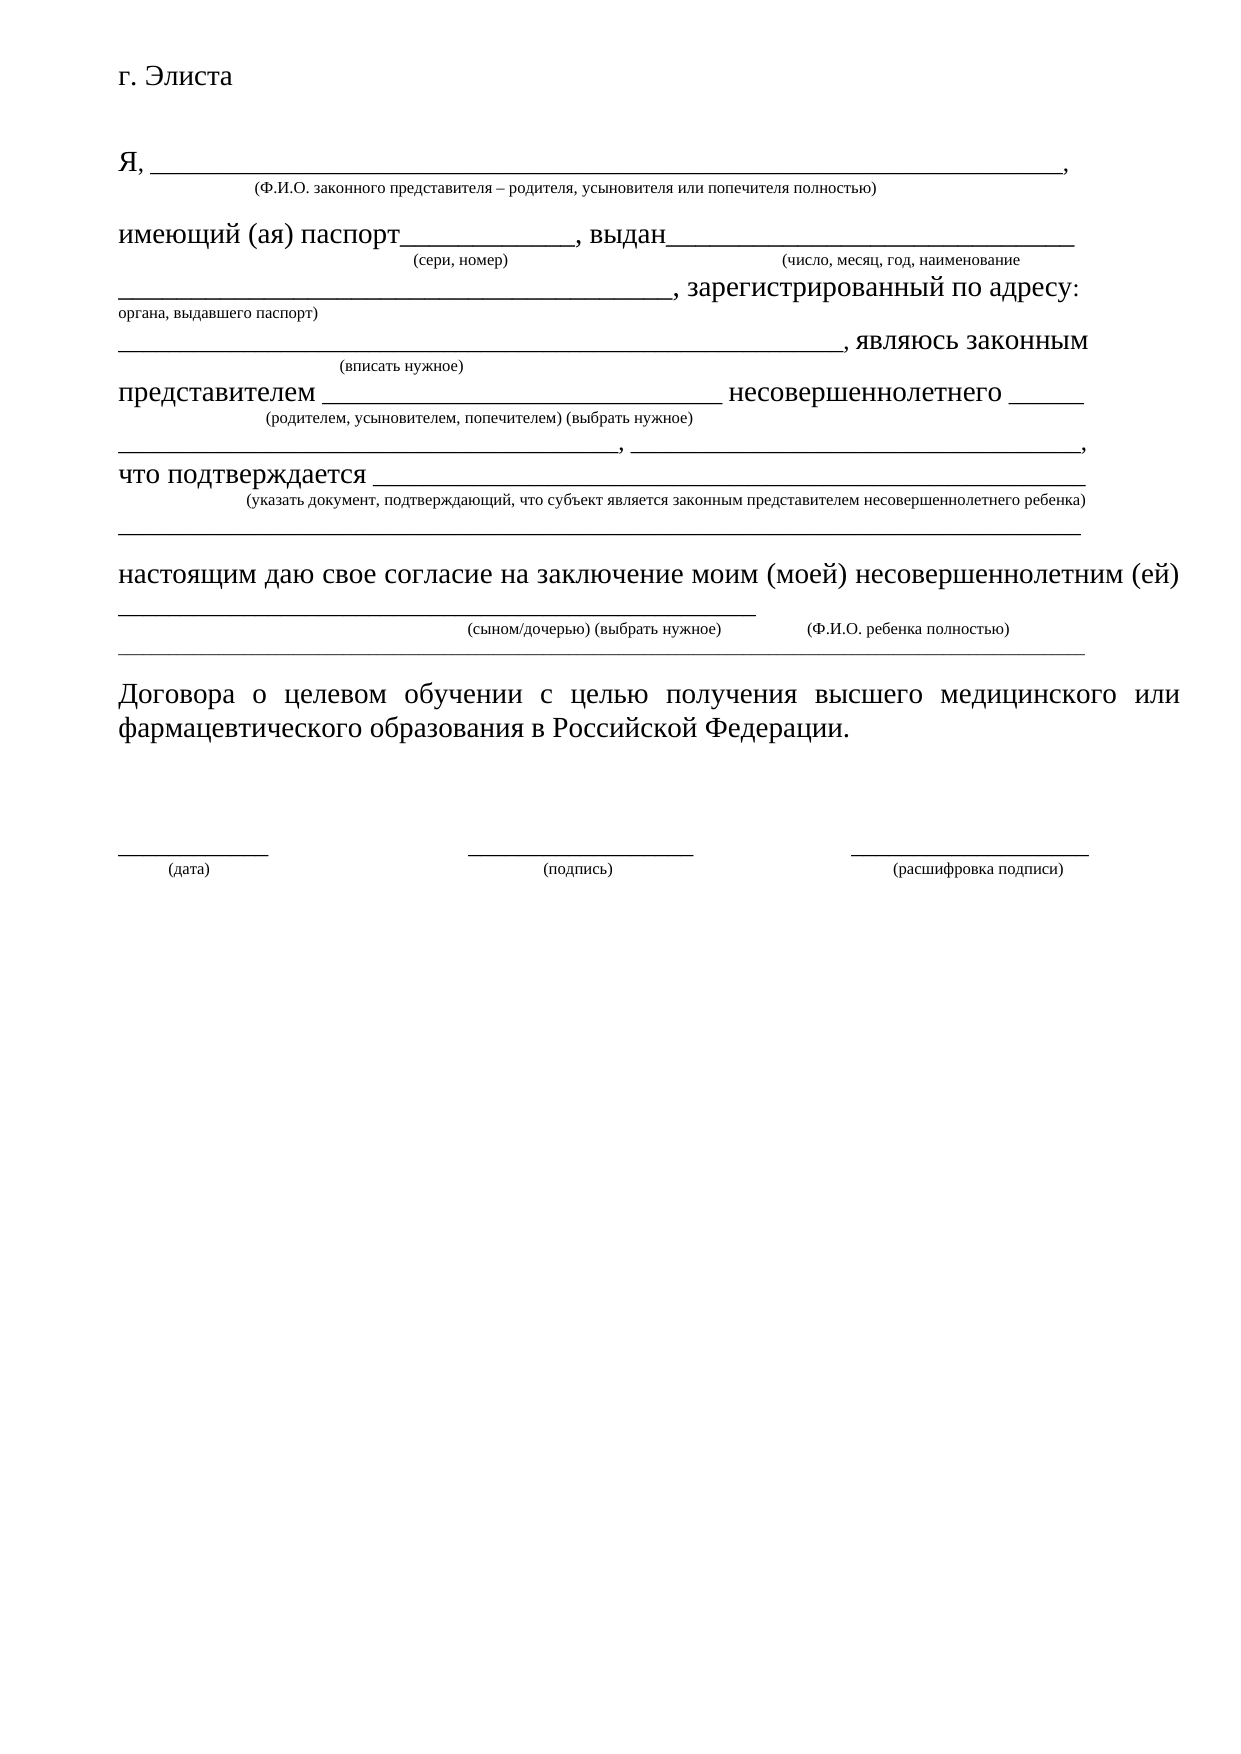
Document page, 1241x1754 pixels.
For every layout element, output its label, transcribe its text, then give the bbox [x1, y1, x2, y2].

text что подтверждается _________________________________________________________ [118, 456, 1181, 489]
text ________________________________________, ____________________________________, [118, 427, 1181, 456]
text (дата) (подпись) (расшифровка подписи) [118, 858, 1181, 878]
text (родителем, усыновителем, попечителем) (выбрать нужное) [118, 408, 1181, 427]
text ______________________________________, зарегистрированный по адресу: [118, 269, 1181, 303]
text Договора о целевом обучении с целью получения высшего медицинского или фармацевтического образования в Российской Федерации. [118, 676, 1181, 743]
text настоящим даю свое согласие на заключение моим (моей) несовершеннолетним (ей) ___________________________________________________ [118, 557, 1181, 619]
text (Ф.И.О. законного представителя – родителя, усыновителя или попечителя полностью) [118, 178, 1181, 197]
text Я, _________________________________________________________________________, [118, 144, 1181, 178]
text (указать документ, подтверждающий, что субъект является законным представителем несовершеннолетнего ребенка) [118, 489, 1181, 509]
text ____________________________________________________________________________________________________________________ [118, 638, 1181, 657]
text имеющий (ая) паспорт____________, выдан____________________________ [118, 216, 1181, 250]
text г. Элиста [118, 58, 1181, 92]
text органа, выдавшего паспорт) [118, 303, 1181, 322]
text (вписать нужное) [118, 355, 1181, 374]
text __________________________________________________________, являюсь законным [118, 322, 1181, 355]
text (сери, номер) (число, месяц, год, наименование [118, 250, 1181, 269]
text _____________________________________________________________________________ [118, 509, 1181, 537]
text ____________ __________________ ___________________ [118, 830, 1181, 858]
text (сыном/дочерью) (выбрать нужное) (Ф.И.О. ребенка полностью) [413, 619, 1181, 638]
text представителем ________________________________ несовершеннолетнего ______ [118, 374, 1181, 408]
